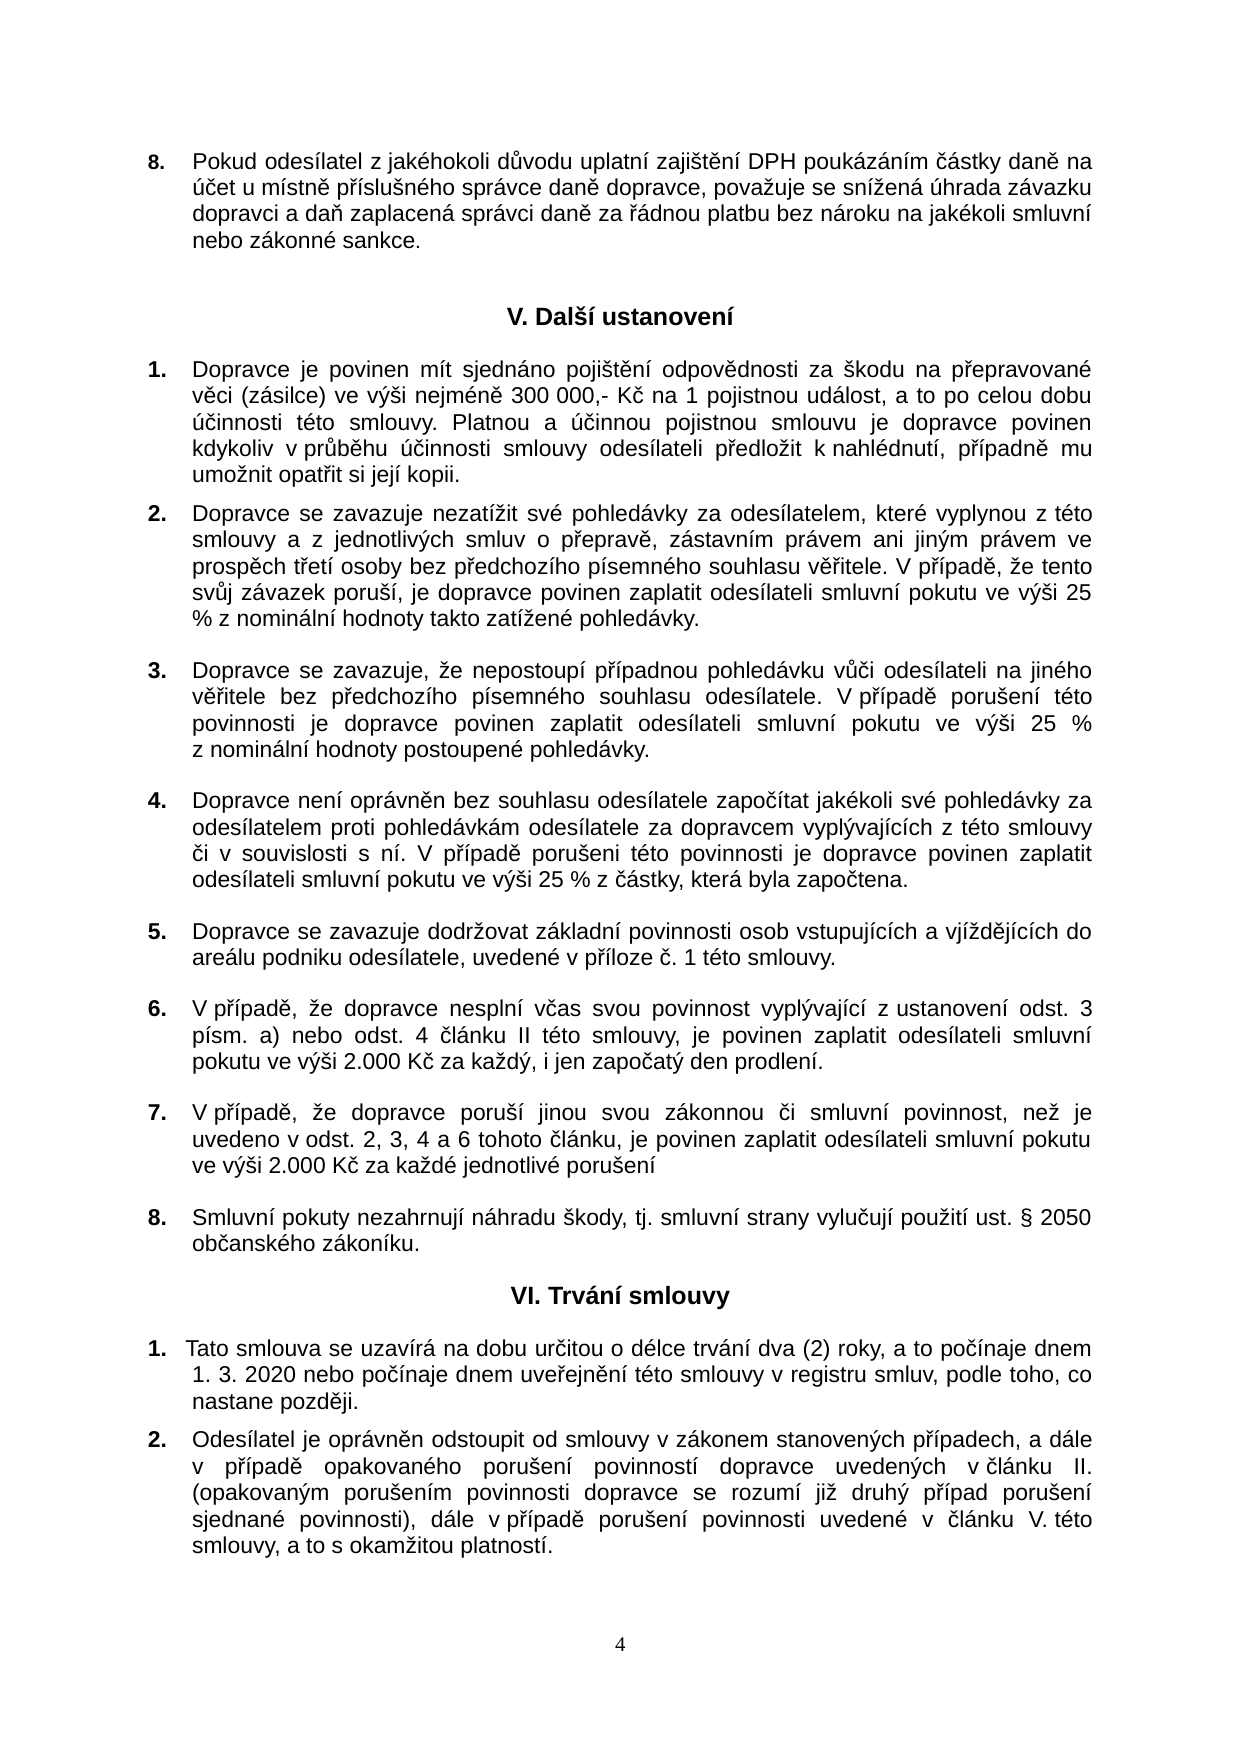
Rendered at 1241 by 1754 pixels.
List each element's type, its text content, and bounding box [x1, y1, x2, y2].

list V případě, že dopravce poruší jinou svou zákonnou či smluvní povinnost, než je uvedeno v odst. 2, 3, 4 a 6 tohoto článku, je povinen zaplatit odesílateli smluvní pokutu ve výši 2.000 Kč za každé jednotlivé porušení [148, 1099, 1093, 1178]
list Smluvní pokuty nezahrnují náhradu škody, tj. smluvní strany vylučují použití ust. § 2050 občanského zákoníku. [148, 1203, 1093, 1256]
subtitle Tato smlouva se uzavírá na dobu určitou o délce trvání dva (2) roky, a to počínaje dnem 1. 3. 2020 nebo počínaje dnem uveřejnění této smlouvy v registru smluv, podle toho, co nastane později. [148, 1335, 1093, 1414]
list Pokud odesílatel z jakéhokoli důvodu uplatní zajištění DPH poukázáním částky daně na účet u místně příslušného správce daně dopravce, považuje se snížená úhrada závazku dopravci a daň zaplacená správci daně za řádnou platbu bez nároku na jakékoli smluvní nebo zákonné sankce. [148, 148, 1093, 253]
subtitle Dopravce není oprávněn bez souhlasu odesílatele započítat jakékoli své pohledávky za odesílatelem proti pohledávkám odesílatele za dopravcem vyplývajících z této smlouvy či v souvislosti s ní. V případě porušeni této povinnosti je dopravce povinen zaplatit odesílateli smluvní pokutu ve výši 25 % z částky, která byla započtena. [148, 787, 1093, 893]
subtitle Dopravce je povinen mít sjednáno pojištění odpovědnosti za škodu na přepravované věci (zásilce) ve výši nejméně 300 000,- Kč na 1 pojistnou událost, a to po celou dobu účinnosti této smlouvy. Platnou a účinnou pojistnou smlouvu je dopravce povinen kdykoliv v průběhu účinnosti smlouvy odesílateli předložit k nahlédnutí, případně mu umožnit opatřit si její kopii. [148, 356, 1093, 487]
subtitle Dopravce se zavazuje, že nepostoupí případnou pohledávku vůči odesílateli na jiného věřitele bez předchozího písemného souhlasu odesílatele. V případě porušení této povinnosti je dopravce povinen zaplatit odesílateli smluvní pokutu ve výši 25 % z nominální hodnoty postoupené pohledávky. [148, 657, 1093, 762]
list V případě, že dopravce nesplní včas svou povinnost vyplývající z ustanovení odst. 3 písm. a) nebo odst. 4 článku II této smlouvy, je povinen zaplatit odesílateli smluvní pokutu ve výši 2.000 Kč za každý, i jen započatý den prodlení. [148, 995, 1093, 1074]
subtitle Dopravce se zavazuje nezatížit své pohledávky za odesílatelem, které vyplynou z této smlouvy a z jednotlivých smluv o přepravě, zástavním právem ani jiným právem ve prospěch třetí osoby bez předchozího písemného souhlasu věřitele. V případě, že tento svůj závazek poruší, je dopravce povinen zaplatit odesílateli smluvní pokutu ve výši 25 % z nominální hodnoty takto zatížené pohledávky. [148, 500, 1093, 632]
subtitle V. Další ustanovení [148, 302, 1093, 331]
subtitle Dopravce se zavazuje dodržovat základní povinnosti osob vstupujících a vjíždějících do areálu podniku odesílatele, uvedené v příloze č. 1 této smlouvy. [148, 918, 1093, 970]
subtitle VI. Trvání smlouvy [148, 1281, 1093, 1310]
list Odesílatel je oprávněn odstoupit od smlouvy v zákonem stanovených případech, a dále v případě opakovaného porušení povinností dopravce uvedených v článku II. (opakovaným porušením povinnosti dopravce se rozumí již druhý případ porušení sjednané povinnosti), dále v případě porušení povinnosti uvedené v článku V. této smlouvy, a to s okamžitou platností. [148, 1426, 1093, 1558]
